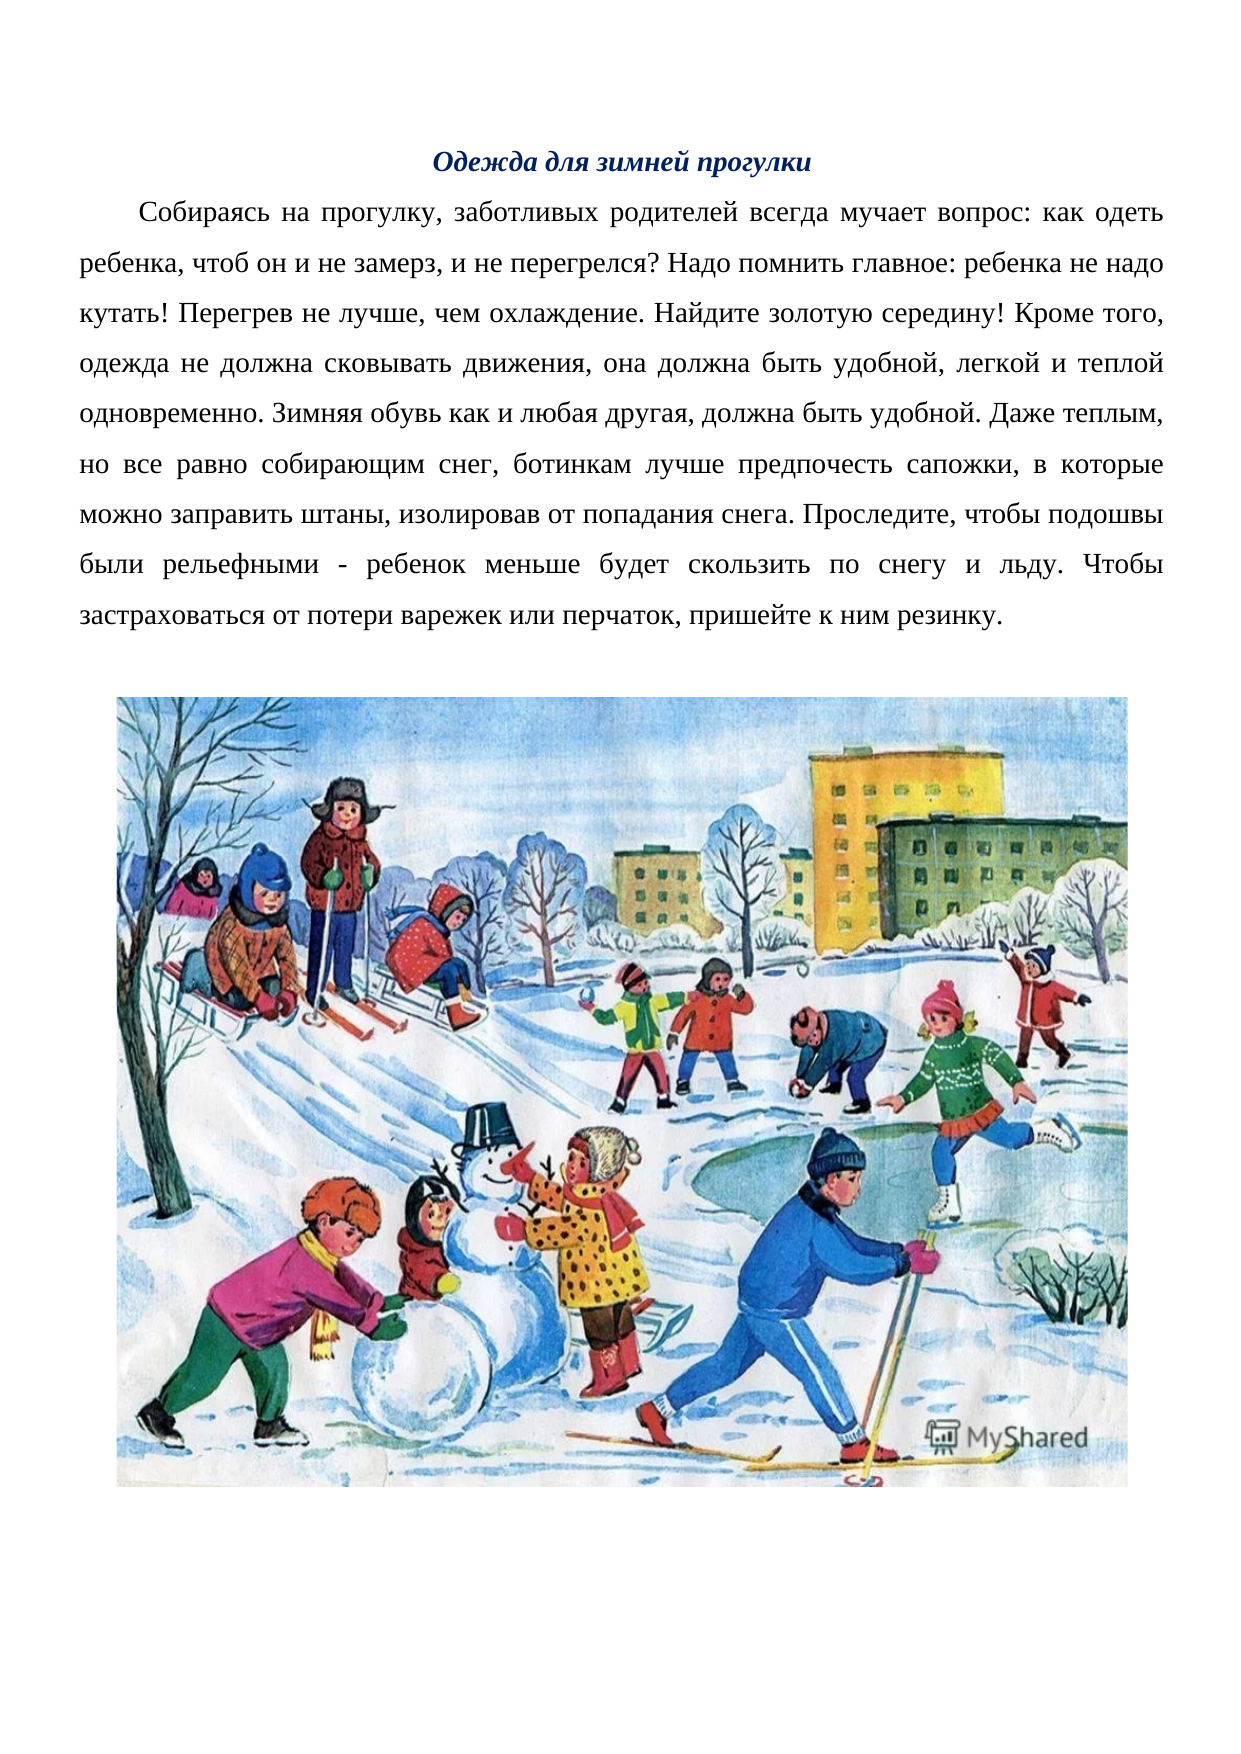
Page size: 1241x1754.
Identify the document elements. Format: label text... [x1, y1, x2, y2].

picture [116, 697, 1128, 1487]
text Собираясь на прогулку, заботливых родителей всегда мучает вопрос: как одеть ребенка, чтоб он и не замерз, и не перегрелся? Надо помнить главное: ребенка не надо кутать! Перегрев не лучше, чем охлаждение. Найдите золотую середину! Кроме того, одежда не должна сковывать движения, она должна быть удобной, легкой и теплой одновременно. Зимняя обувь как и любая другая, должна быть удобной. Даже теплым, но все равно собирающим снег, ботинкам лучше предпочесть сапожки, в которые можно заправить штаны, изолировав от попадания снега. Проследите, чтобы подошвы были рельефными - ребенок меньше будет скользить по снегу и льду. Чтобы застраховаться от потери варежек или перчаток, пришейте к ним резинку. [79, 194, 1165, 630]
text Одежда для зимней прогулки [79, 144, 1165, 178]
